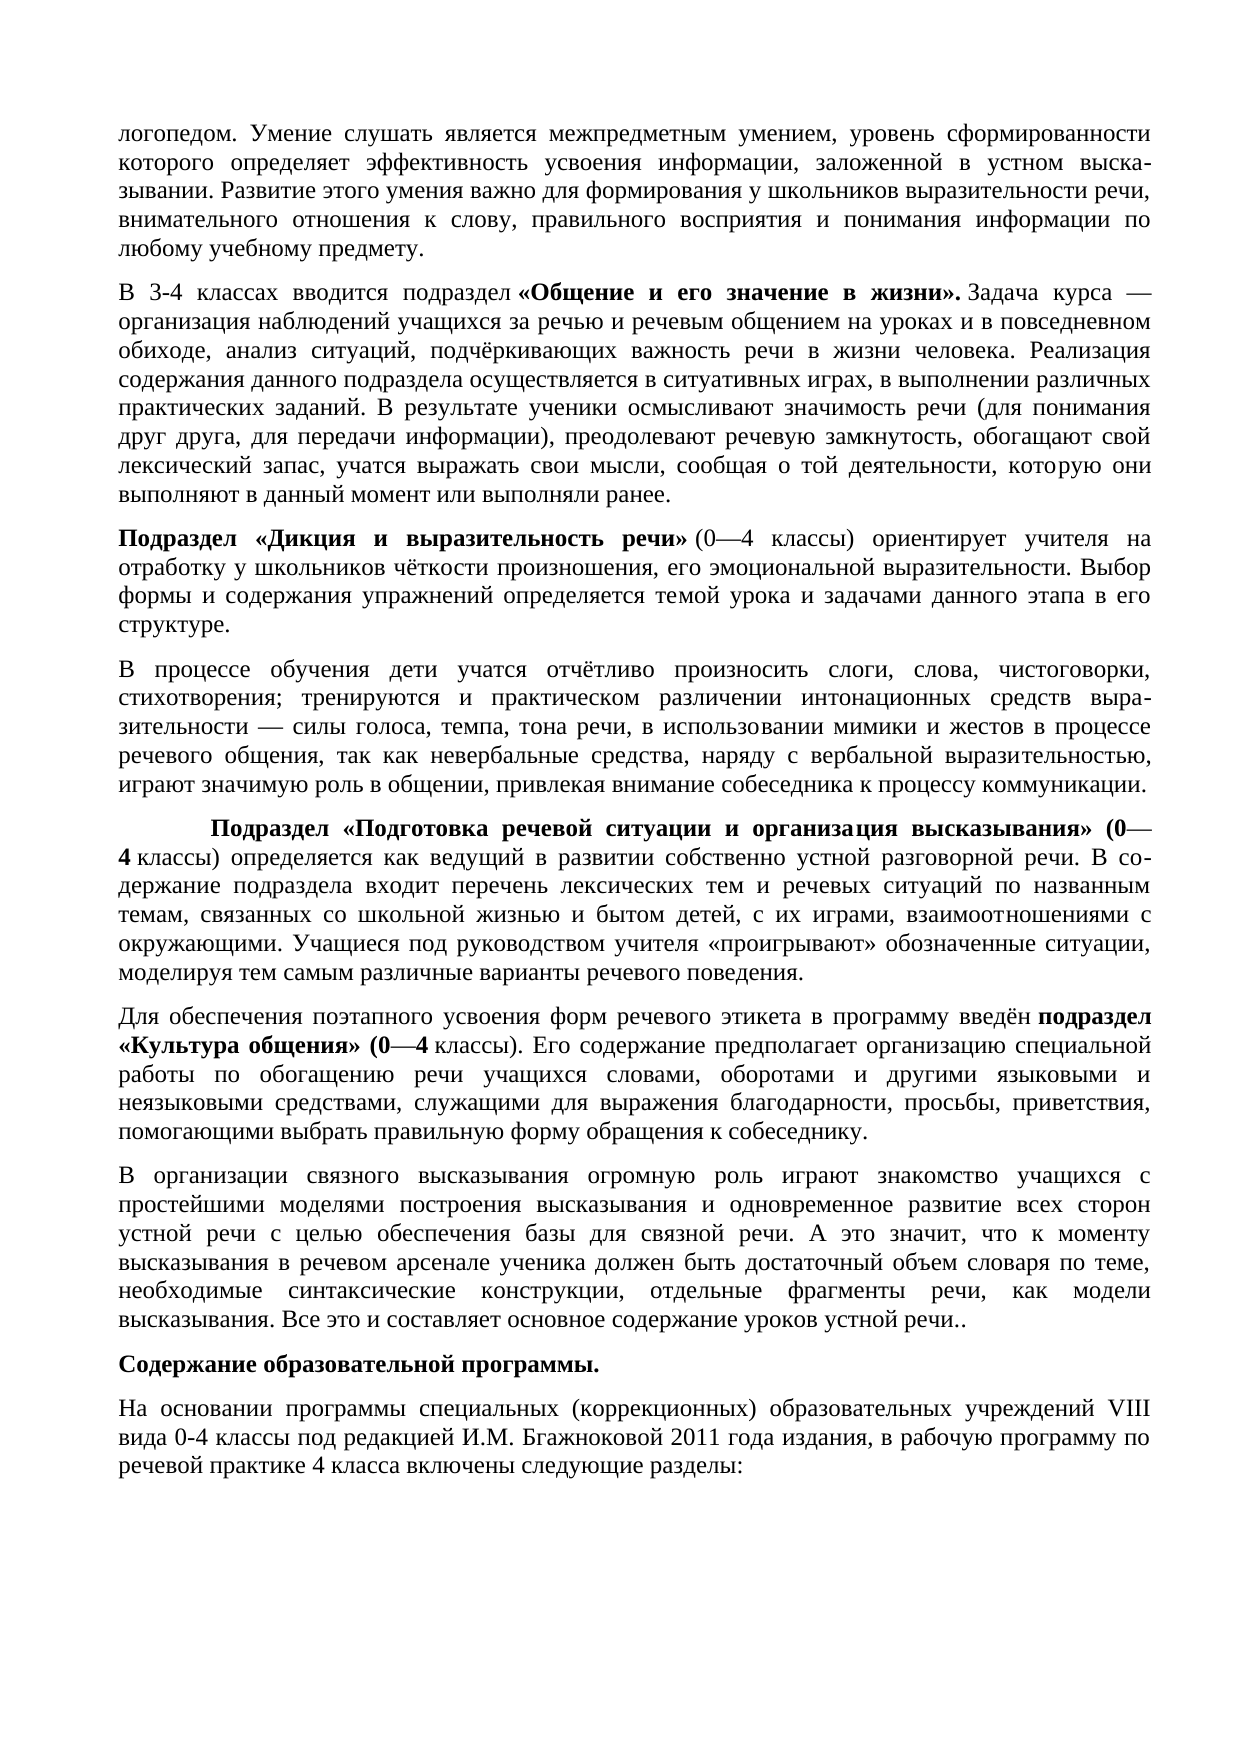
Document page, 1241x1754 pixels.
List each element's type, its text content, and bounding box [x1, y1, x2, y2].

text В 3-4 классах вводится подраздел «Общение и его значение в жизни». Задача курса — организация наблюдений учащихся за речью и речевым общением на уроках и в повседневном обиходе, анализ ситуаций, подчёркивающих важность речи в жизни человека. Реализация содержания данного подраздела осуществляется в ситуативных играх, в выполнении различных практических заданий. В результате ученики осмысливают значимость речи (для понимания друг друга, для передачи информации), преодолевают речевую замкнутость, обогащают свой лексический запас, учатся выражать свои мысли, сообщая о той деятельности, которую они выполняют в данный момент или выполняли ранее. [118, 277, 1152, 507]
text Содержание образовательной программы. [118, 1349, 1152, 1377]
text На основании программы специальных (коррекционных) образовательных учреждений VIII вида 0-4 классы под редакцией И.М. Бгажноковой 2011 года издания, в рабочую программу по речевой практике 4 класса включены следующие разделы: [118, 1393, 1152, 1479]
text Подраздел «Дикция и выразительность речи» (0—4 классы) ориентирует учителя на отработку у школьников чёткости произношения, его эмоциональной выразительности. Выбор формы и содержания упражнений определяется темой урока и задачами данного этапа в его структуре. [118, 523, 1152, 638]
text В организации связного высказывания огромную роль играют знакомство учащихся с простейшими моделями построения высказывания и одновременное развитие всех сторон устной речи с целью обеспечения базы для связной речи. А это значит, что к моменту высказывания в речевом арсенале ученика должен быть достаточный объем словаря по теме, необходимые синтаксические конструкции, отдельные фрагменты речи, как модели высказывания. Все это и составляет основное содержание уроков устной речи.. [118, 1161, 1152, 1333]
text В процессе обучения дети учатся отчётливо произносить слоги, слова, чистоговорки, стихотворения; тренируются и практическом различении интонационных средств выразительности — силы голоса, темпа, тона речи, в использовании мимики и жестов в процессе речевого общения, так как невербальные средства, наряду с вербальной выразительностью, играют значимую роль в общении, привлекая внимание собеседника к процессу коммуникации. [118, 654, 1152, 797]
text Подраздел «Подготовка речевой ситуации и организация высказывания» (0—4 классы) определяется как ведущий в развитии собственно устной разговорной речи. В содержание подраздела входит перечень лексических тем и речевых ситуаций по названным темам, связанных со школьной жизнью и бытом детей, с их играми, взаимоотношениями с окружающими. Учащиеся под руководством учителя «проигрывают» обозначенные ситуации, моделируя тем самым различные варианты речевого поведения. [118, 813, 1152, 986]
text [118, 118, 1152, 262]
text Для обеспечения поэтапного усвоения форм речевого этикета в программу введён подраздел «Культура общения» (0—4 классы). Его содержание предполагает организацию специальной работы по обогащению речи учащихся словами, оборотами и другими языковыми и неязыковыми средствами, служащими для выражения благодарности, просьбы, приветствия, помогающими выбрать правильную форму обращения к собеседнику. [118, 1001, 1152, 1145]
